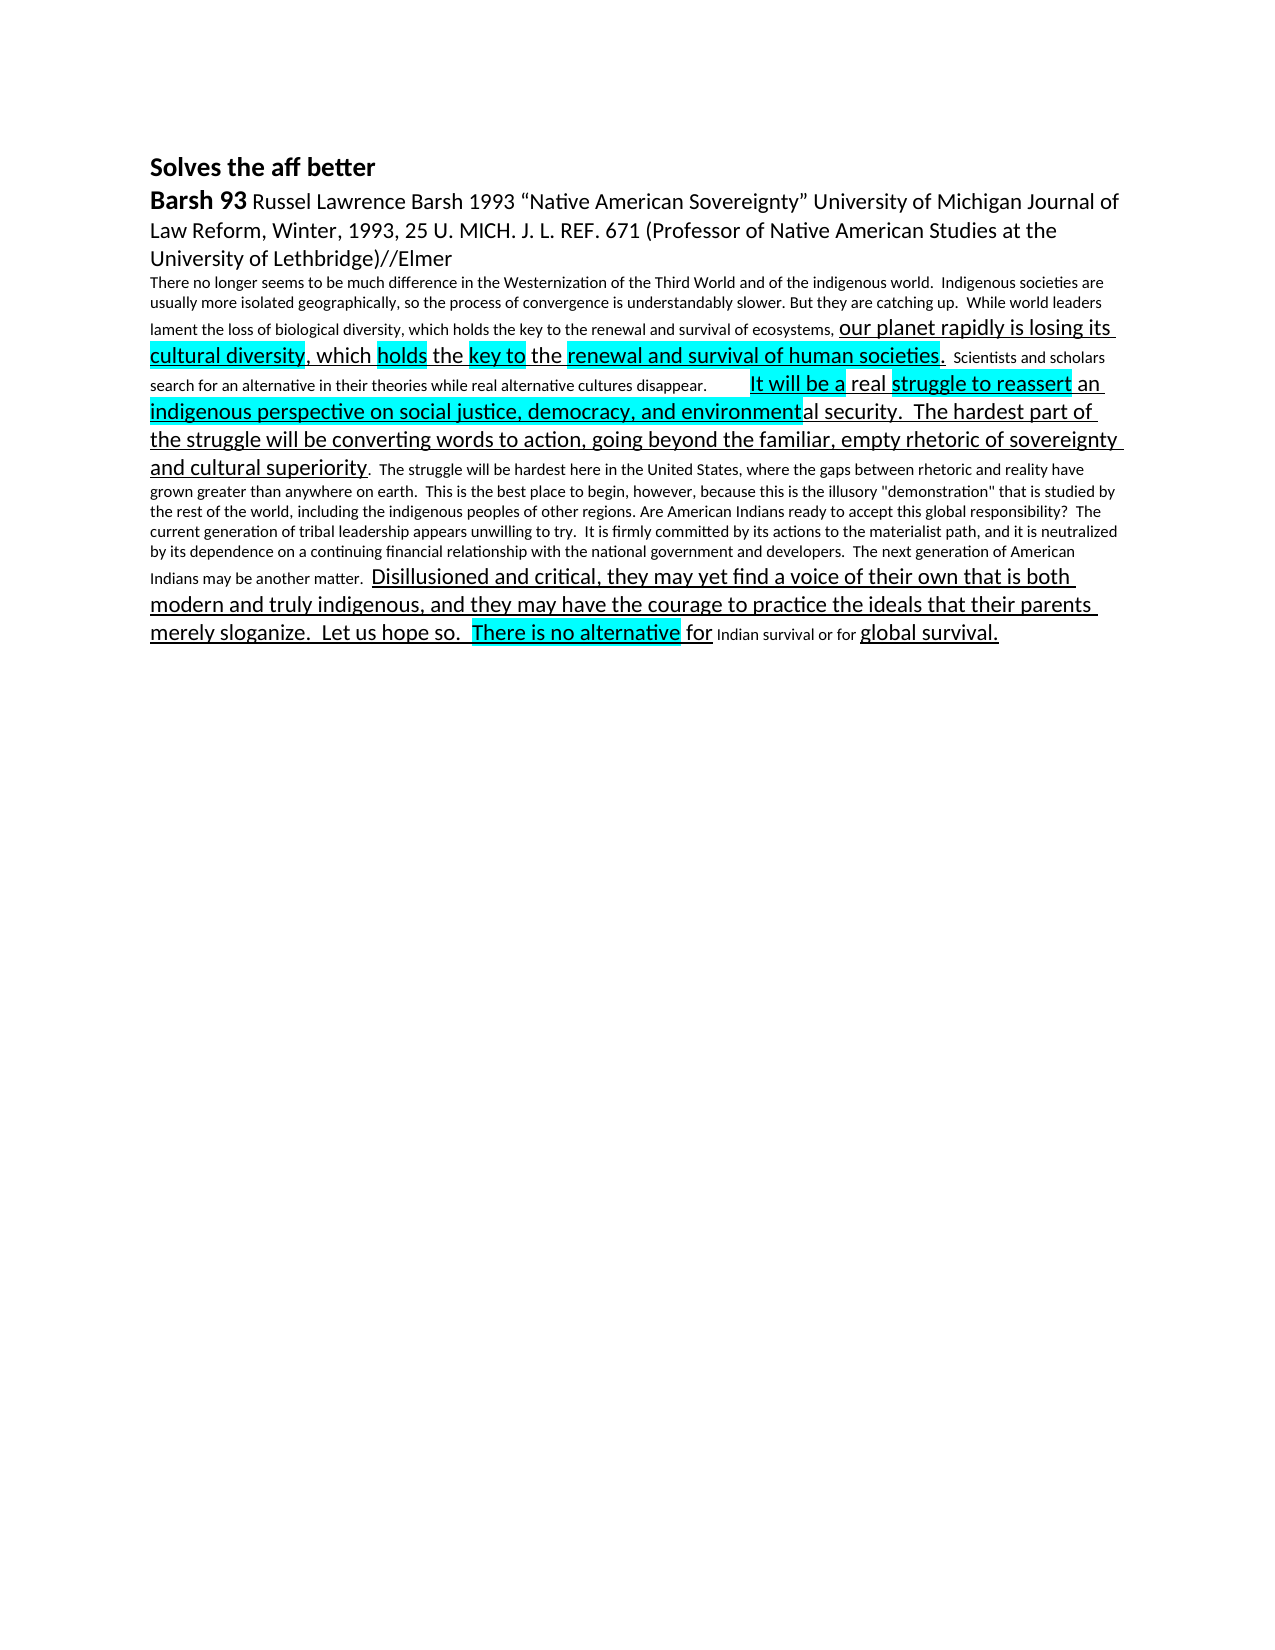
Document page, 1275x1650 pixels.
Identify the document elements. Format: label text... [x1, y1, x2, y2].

text Solves the aff better [150, 150, 1125, 183]
text There no longer seems to be much difference in the Westernization of the Third World and of the indigenous world. Indigenous societies are usually more isolated geographically, so the process of convergence is understandably slower. But they are catching up. While world leaders lament the loss of biological diversity, which holds the key to the renewal and survival of ecosystems, our planet rapidly is losing its cultural diversity, which holds the key to the renewal and survival of human societies. Scientists and scholars search for an alternative in their theories while real alternative cultures disappear. It will be a real struggle to reassert an indigenous perspective on social justice, democracy, and environmental security. The hardest part of the struggle will be converting words to action, going beyond the familiar, empty rhetoric of sovereignty and cultural superiority. The struggle will be hardest here in the United States, where the gaps between rhetoric and reality have grown greater than anywhere on earth. This is the best place to begin, however, because this is the illusory "demonstration" that is studied by the rest of the world, including the indigenous peoples of other regions. Are American Indians ready to accept this global responsibility? The current generation of tribal leadership appears unwilling to try. It is firmly committed by its actions to the materialist path, and it is neutralized by its dependence on a continuing financial relationship with the national government and developers. The next generation of American Indians may be another matter. Disillusioned and critical, they may yet find a voice of their own that is both modern and truly indigenous, and they may have the courage to practice the ideals that their parents merely sloganize. Let us hope so. There is no alternative for Indian survival or for global survival. [150, 272, 1125, 646]
text ​​Barsh 93 Russel Lawrence Barsh 1993 “Native American Sovereignty” University of Michigan Journal of Law Reform, Winter, 1993, 25 U. MICH. J. L. REF. 671 (Professor of Native American Studies at the University of Lethbridge)//Elmer [150, 183, 1125, 272]
